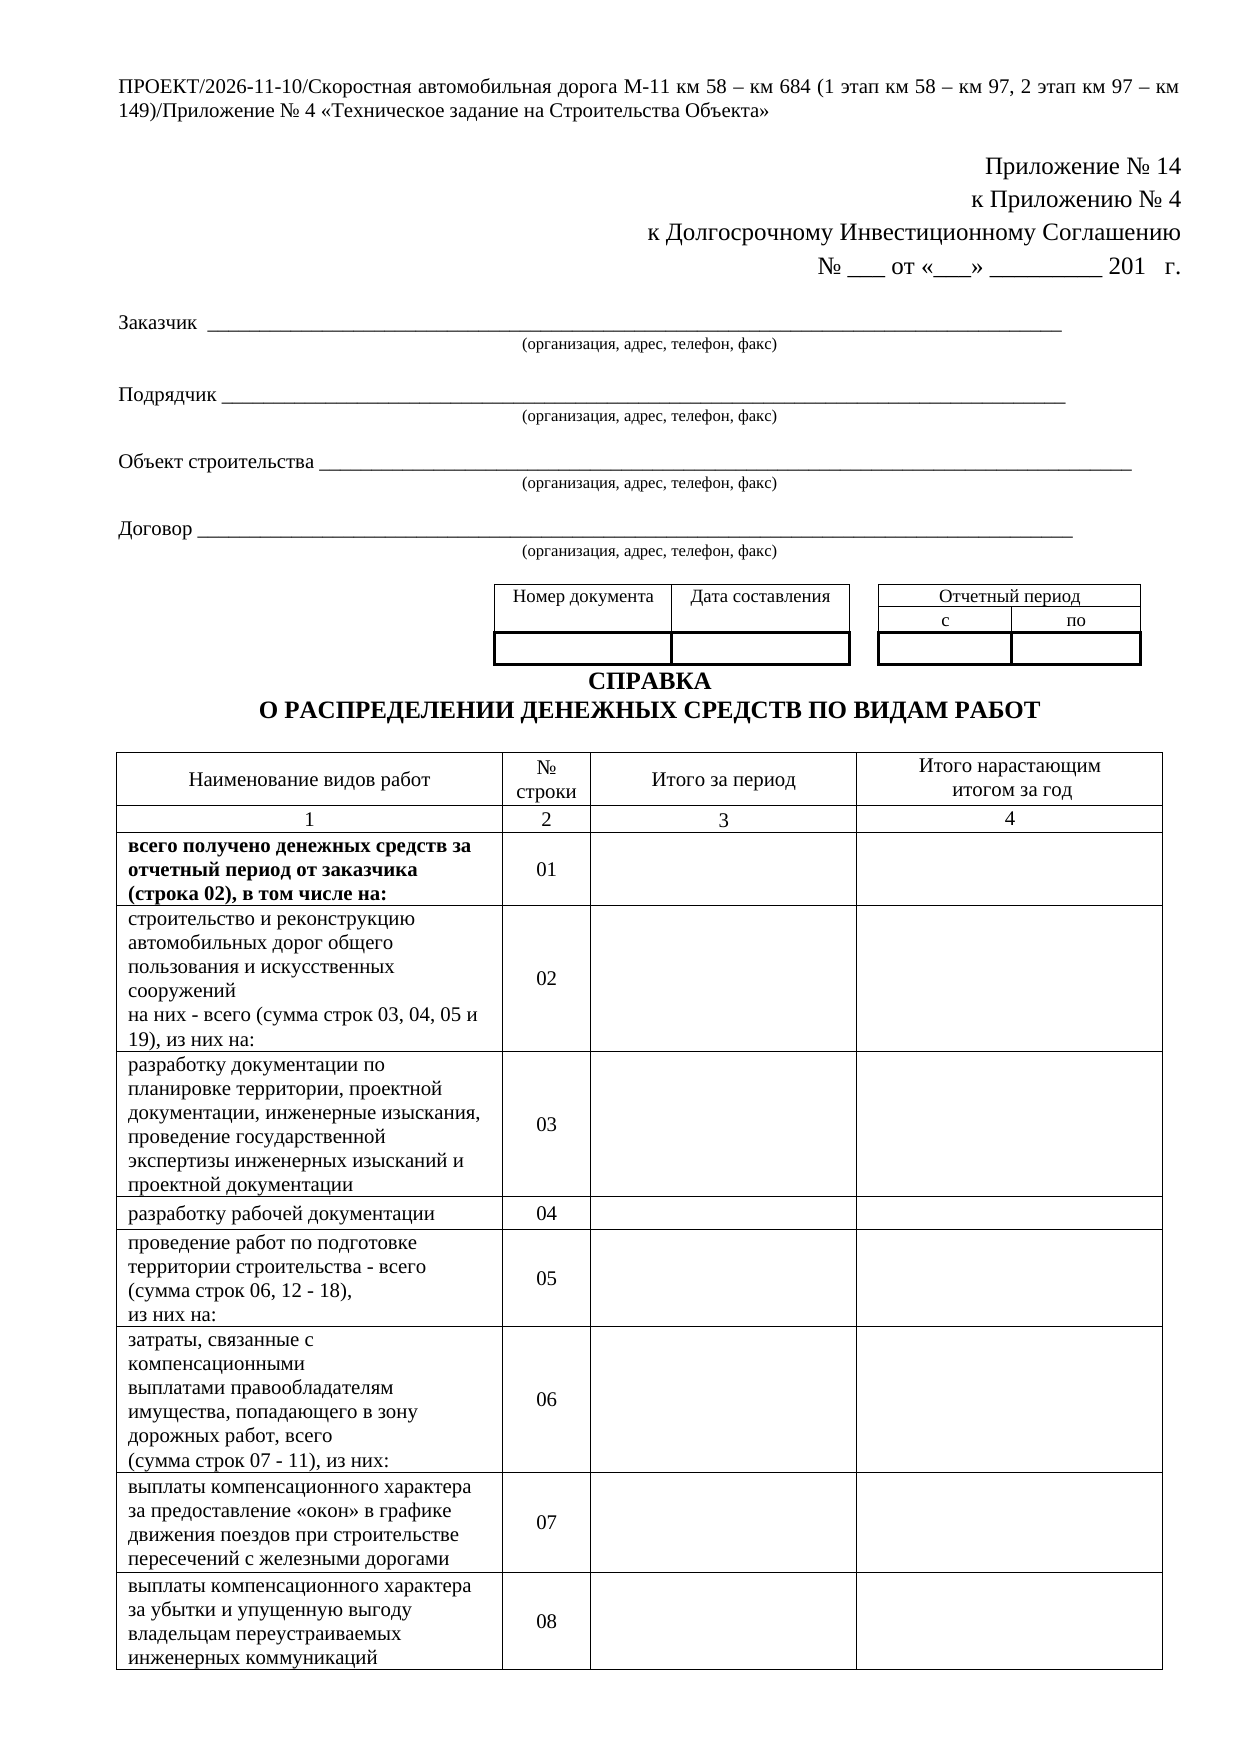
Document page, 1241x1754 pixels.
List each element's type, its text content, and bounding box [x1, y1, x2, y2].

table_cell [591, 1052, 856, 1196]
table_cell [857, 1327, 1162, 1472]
text Договор ____________________________________________________________________________________ [118, 516, 1181, 540]
text к Приложению № 4 [118, 184, 1181, 212]
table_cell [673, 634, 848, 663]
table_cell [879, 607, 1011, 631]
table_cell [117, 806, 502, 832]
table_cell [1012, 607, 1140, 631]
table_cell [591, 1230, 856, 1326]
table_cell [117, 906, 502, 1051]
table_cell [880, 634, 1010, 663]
text (организация, адрес, телефон, факс) [118, 540, 1181, 559]
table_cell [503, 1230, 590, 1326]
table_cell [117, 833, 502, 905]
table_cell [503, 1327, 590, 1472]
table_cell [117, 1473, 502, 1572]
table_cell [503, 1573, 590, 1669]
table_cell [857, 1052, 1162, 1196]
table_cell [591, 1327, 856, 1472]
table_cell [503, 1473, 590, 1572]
text Объект строительства ______________________________________________________________________________ [118, 449, 1181, 473]
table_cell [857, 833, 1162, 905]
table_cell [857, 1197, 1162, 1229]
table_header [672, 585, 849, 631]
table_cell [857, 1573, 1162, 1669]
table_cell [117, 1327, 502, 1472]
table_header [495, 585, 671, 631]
text СПРАВКА [118, 666, 1181, 695]
text Заказчик __________________________________________________________________________________ [118, 310, 1181, 334]
text Подрядчик _________________________________________________________________________________ [118, 382, 1181, 406]
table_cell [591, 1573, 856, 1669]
text (организация, адрес, телефон, факс) [118, 473, 1181, 492]
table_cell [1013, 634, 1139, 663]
text (организация, адрес, телефон, факс) [118, 406, 1181, 425]
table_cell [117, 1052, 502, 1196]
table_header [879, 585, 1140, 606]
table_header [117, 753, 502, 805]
text Приложение № 14 [118, 151, 1181, 179]
text № ___ от «___» _________ 201 г. [118, 251, 1181, 280]
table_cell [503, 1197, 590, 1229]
text О РАСПРЕДЕЛЕНИИ ДЕНЕЖНЫХ СРЕДСТВ ПО ВИДАМ РАБОТ [118, 695, 1181, 723]
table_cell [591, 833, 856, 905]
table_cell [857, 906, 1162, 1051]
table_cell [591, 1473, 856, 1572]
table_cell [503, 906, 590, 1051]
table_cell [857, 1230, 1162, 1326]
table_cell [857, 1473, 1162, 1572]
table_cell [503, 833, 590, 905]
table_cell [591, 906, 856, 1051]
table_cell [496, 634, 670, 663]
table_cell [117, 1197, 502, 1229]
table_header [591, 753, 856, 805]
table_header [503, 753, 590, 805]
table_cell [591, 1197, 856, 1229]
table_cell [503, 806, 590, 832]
text к Долгосрочному Инвестиционному Соглашению [118, 217, 1181, 246]
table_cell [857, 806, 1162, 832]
text (организация, адрес, телефон, факс) [118, 334, 1181, 353]
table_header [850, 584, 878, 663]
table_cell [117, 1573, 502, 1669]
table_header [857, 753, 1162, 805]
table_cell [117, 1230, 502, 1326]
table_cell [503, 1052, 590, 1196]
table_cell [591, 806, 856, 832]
